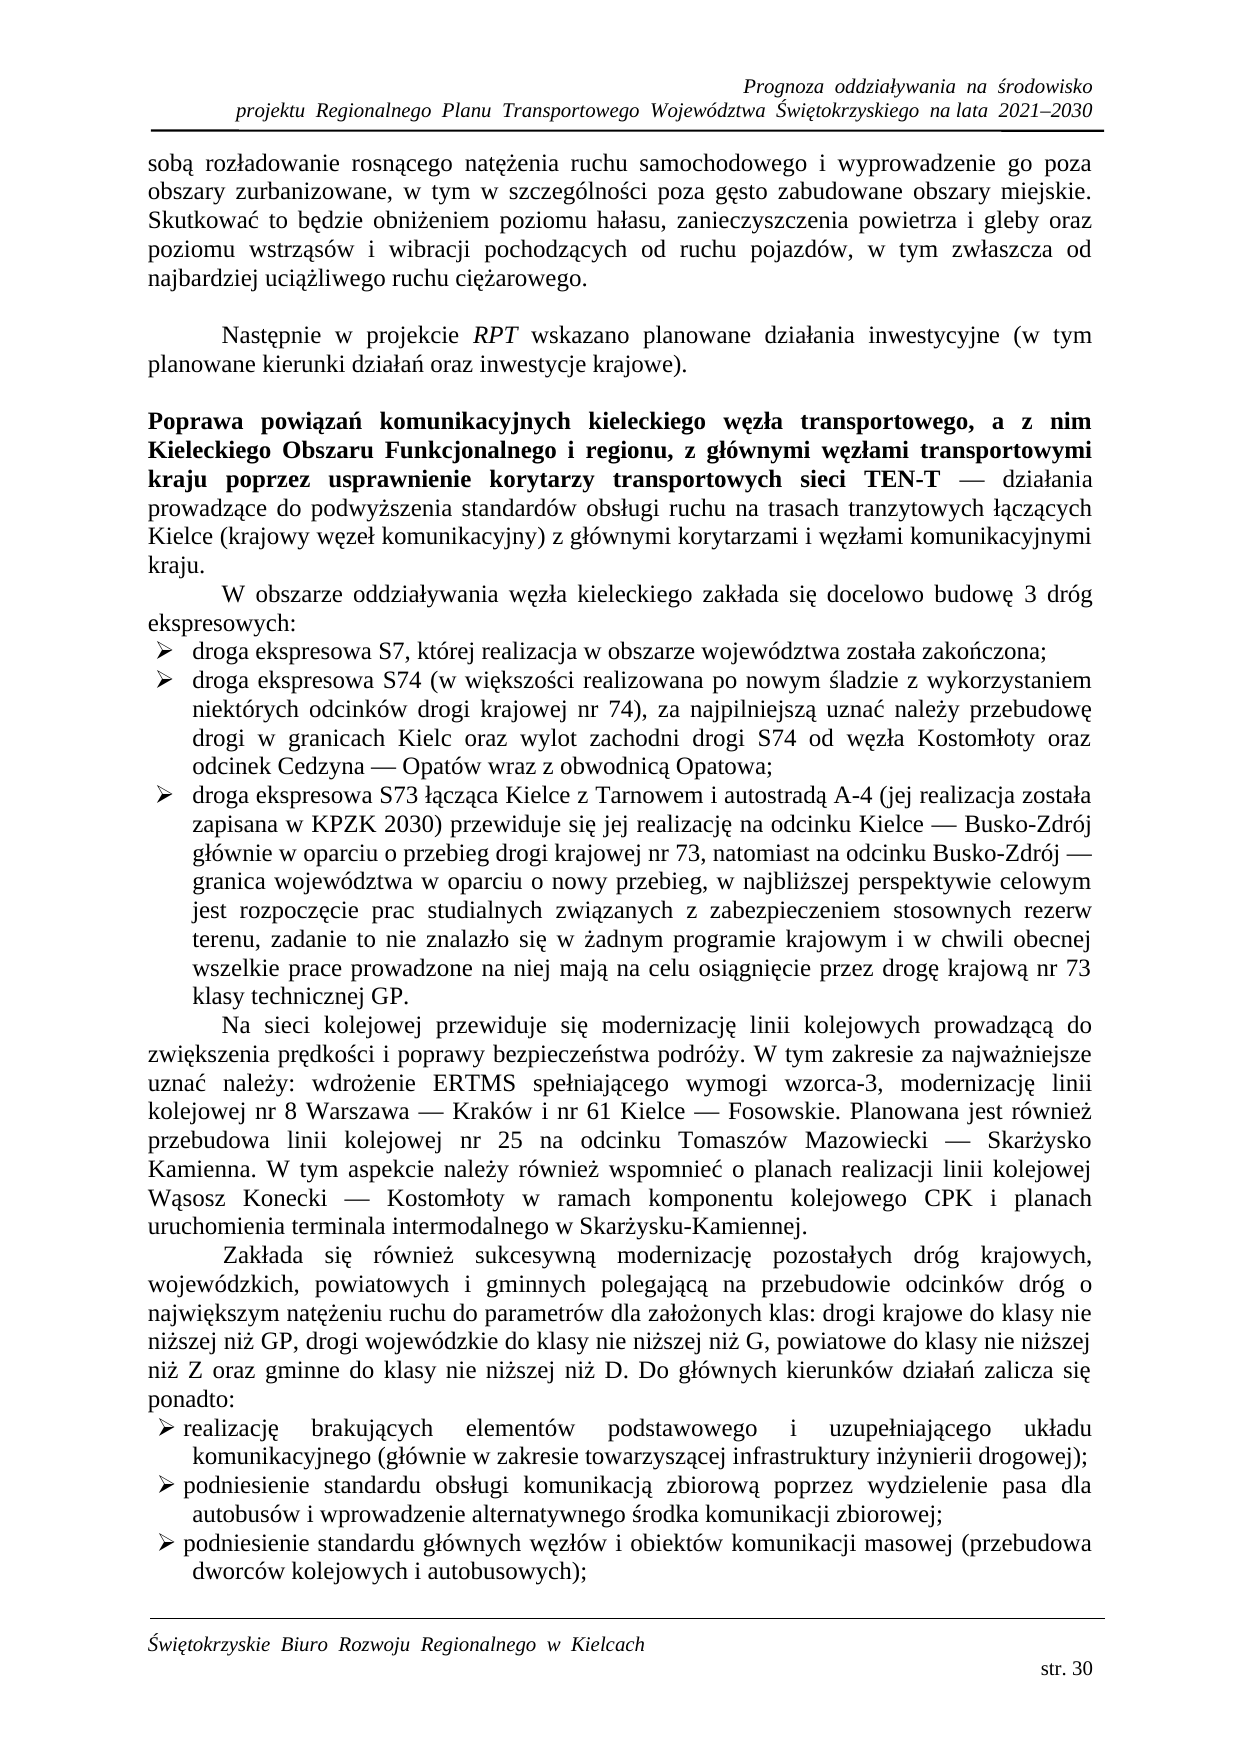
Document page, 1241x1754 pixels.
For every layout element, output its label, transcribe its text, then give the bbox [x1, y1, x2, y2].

list droga ekspresowa S74 (w większości realizowana po nowym śladzie z wykorzystaniem niektórych odcinków drogi krajowej nr 74), za najpilniejszą uznać należy przebudowę drogi w granicach Kielc oraz wylot zachodni drogi S74 od węzła Kostomłoty oraz odcinek Cedzyna — Opatów wraz z obwodnicą Opatowa; [154, 665, 1093, 780]
text W obszarze oddziaływania węzła kieleckiego zakłada się docelowo budowę 3 dróg ekspresowych: [148, 579, 1093, 636]
text Na sieci kolejowej przewiduje się modernizację linii kolejowych prowadzącą do zwiększenia prędkości i poprawy bezpieczeństwa podróży. W tym zakresie za najważniejsze uznać należy: wdrożenie ERTMS spełniającego wymogi wzorca-3, modernizację linii kolejowej nr 8 Warszawa — Kraków i nr 61 Kielce — Fosowskie. Planowana jest również przebudowa linii kolejowej nr 25 na odcinku Tomaszów Mazowiecki — Skarżysko Kamienna. W tym aspekcie należy również wspomnieć o planach realizacji linii kolejowej Wąsosz Konecki — Kostomłoty w ramach komponentu kolejowego CPK i planach uruchomienia terminala intermodalnego w Skarżysku-Kamiennej. [148, 1010, 1093, 1240]
list realizację brakujących elementów podstawowego i uzupełniającego układu komunikacyjnego (głównie w zakresie towarzyszącej infrastruktury inżynierii drogowej); [157, 1413, 1093, 1470]
list podniesienie standardu głównych węzłów i obiektów komunikacji masowej (przebudowa dworców kolejowych i autobusowych); [157, 1528, 1093, 1585]
list droga ekspresowa S73 łącząca Kielce z Tarnowem i autostradą A-4 (jej realizacja została zapisana w KPZK 2030) przewiduje się jej realizację na odcinku Kielce — Busko-Zdrój głównie w oparciu o przebieg drogi krajowej nr 73, natomiast na odcinku Busko-Zdrój — granica województwa w oparciu o nowy przebieg, w najbliższej perspektywie celowym jest rozpoczęcie prac studialnych związanych z zabezpieczeniem stosownych rezerw terenu, zadanie to nie znalazło się w żadnym programie krajowym i w chwili obecnej wszelkie prace prowadzone na niej mają na celu osiągnięcie przez drogę krajową nr 73 klasy technicznej GP. [154, 780, 1093, 1010]
text Następnie w projekcie RPT wskazano planowane działania inwestycyjne (w tym planowane kierunki działań oraz inwestycje krajowe). [148, 320, 1093, 378]
text Zakłada się również sukcesywną modernizację pozostałych dróg krajowych, wojewódzkich, powiatowych i gminnych polegającą na przebudowie odcinków dróg o największym natężeniu ruchu do parametrów dla założonych klas: drogi krajowe do klasy nie niższej niż GP, drogi wojewódzkie do klasy nie niższej niż G, powiatowe do klasy nie niższej niż Z oraz gminne do klasy nie niższej niż D. Do głównych kierunków działań zalicza się ponadto: [148, 1240, 1093, 1413]
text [148, 148, 1093, 291]
list podniesienie standardu obsługi komunikacją zbiorową poprzez wydzielenie pasa dla autobusów i wprowadzenie alternatywnego środka komunikacji zbiorowej; [157, 1470, 1093, 1528]
list droga ekspresowa S7, której realizacja w obszarze województwa została zakończona; [154, 636, 1093, 665]
text Poprawa powiązań komunikacyjnych kieleckiego węzła transportowego, a z nim Kieleckiego Obszaru Funkcjonalnego i regionu, z głównymi węzłami transportowymi kraju poprzez usprawnienie korytarzy transportowych sieci TEN-T — działania prowadzące do podwyższenia standardów obsługi ruchu na trasach tranzytowych łączących Kielce (krajowy węzeł komunikacyjny) z głównymi korytarzami i węzłami komunikacyjnymi kraju. [148, 406, 1093, 579]
